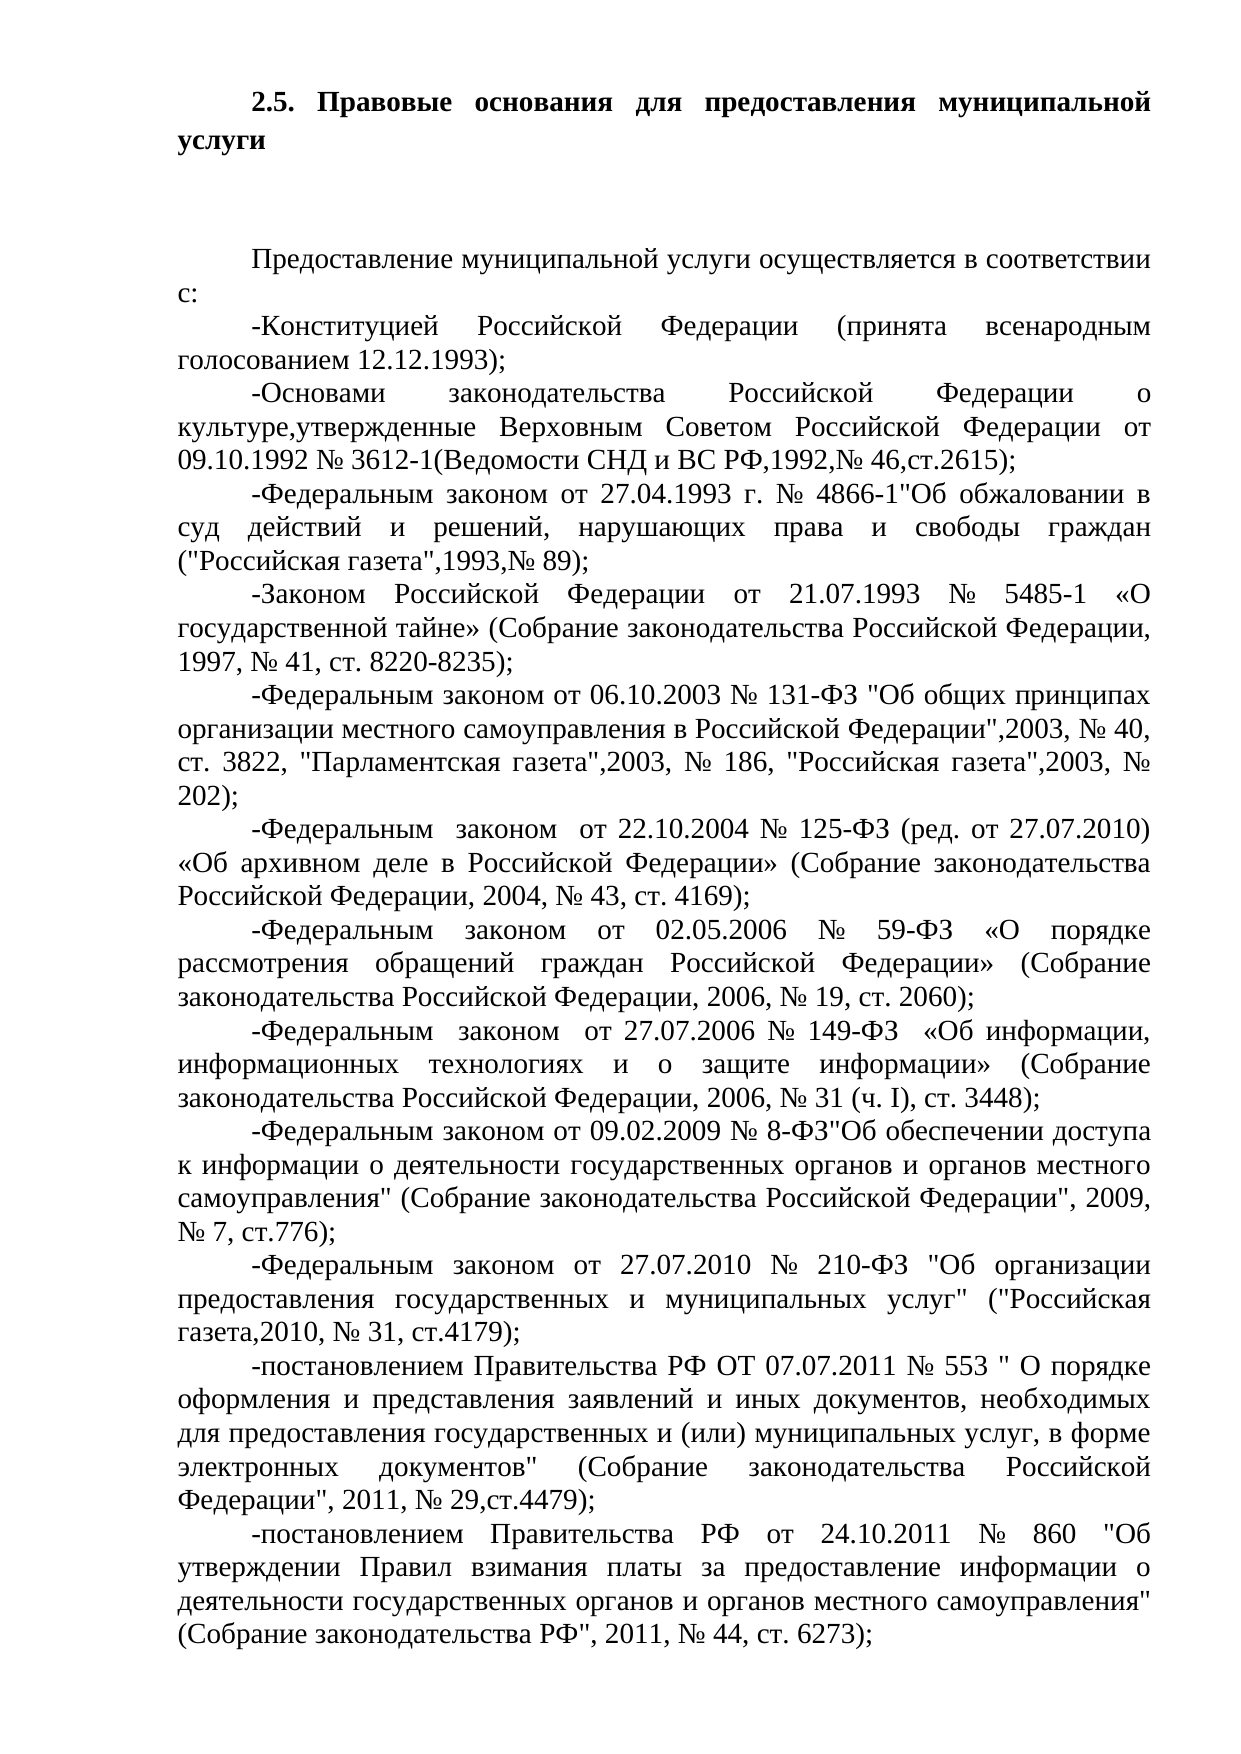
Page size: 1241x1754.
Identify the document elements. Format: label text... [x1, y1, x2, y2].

text -Федеральным законом от 27.07.2010 № 210-ФЗ "Об организации предоставления государственных и муниципальных услуг" ("Российская газета,2010, № 31, ст.4179); [177, 1247, 1152, 1348]
text -Федеральным законом от 27.07.2006 № 149-ФЗ «Об информации, информационных технологиях и о защите информации» (Собрание законодательства Российской Федерации, 2006, № 31 (ч. I), ст. 3448); [177, 1013, 1152, 1113]
text -Федеральным законом от 22.10.2004 № 125-ФЗ (ред. от 27.07.2010) «Об архивном деле в Российской Федерации» (Собрание законодательства Российской Федерации, 2004, № 43, ст. 4169); [177, 811, 1152, 912]
text -Федеральным законом от 09.02.2009 № 8-ФЗ"Об обеспечении доступа к информации о деятельности государственных органов и органов местного самоуправления" (Собрание законодательства Российской Федерации", 2009, № 7, ст.776); [177, 1113, 1152, 1247]
text Предоставление муниципальной услуги осуществляется в соответствии с: [177, 241, 1152, 308]
text -Основами законодательства Российской Федерации о культуре,утвержденные Верховным Советом Российской Федерации от 09.10.1992 № 3612-1(Ведомости СНД и ВС РФ,1992,№ 46,ст.2615); [177, 375, 1152, 476]
text -Федеральным законом от 02.05.2006 № 59-ФЗ «О порядке рассмотрения обращений граждан Российской Федерации» (Собрание законодательства Российской Федерации, 2006, № 19, ст. 2060); [177, 912, 1152, 1013]
text 2.5. Правовые основания для предоставления муниципальной услуги [177, 84, 1152, 156]
text -постановлением Правительства РФ ОТ 07.07.2011 № 553 " О порядке оформления и представления заявлений и иных документов, необходимых для предоставления государственных и (или) муниципальных услуг, в форме электронных документов" (Собрание законодательства Российской Федерации", 2011, № 29,ст.4479); [177, 1348, 1152, 1516]
text -постановлением Правительства РФ от 24.10.2011 № 860 "Об утверждении Правил взимания платы за предоставление информации о деятельности государственных органов и органов местного самоуправления" (Собрание законодательства РФ", 2011, № 44, ст. 6273); [177, 1516, 1152, 1650]
text -Федеральным законом от 06.10.2003 № 131-ФЗ "Об общих принципах организации местного самоуправления в Российской Федерации",2003, № 40, ст. 3822, "Парламентская газета",2003, № 186, "Российская газета",2003, № 202); [177, 677, 1152, 811]
text -Федеральным законом от 27.04.1993 г. № 4866-1"Об обжаловании в суд действий и решений, нарушающих права и свободы граждан ("Российская газета",1993,№ 89); [177, 476, 1152, 577]
text -Законом Российской Федерации от 21.07.1993 № 5485-1 «О государственной тайне» (Собрание законодательства Российской Федерации, 1997, № 41, ст. 8220-8235); [177, 577, 1152, 677]
text -Конституцией Российской Федерации (принята всенародным голосованием 12.12.1993); [177, 308, 1152, 375]
